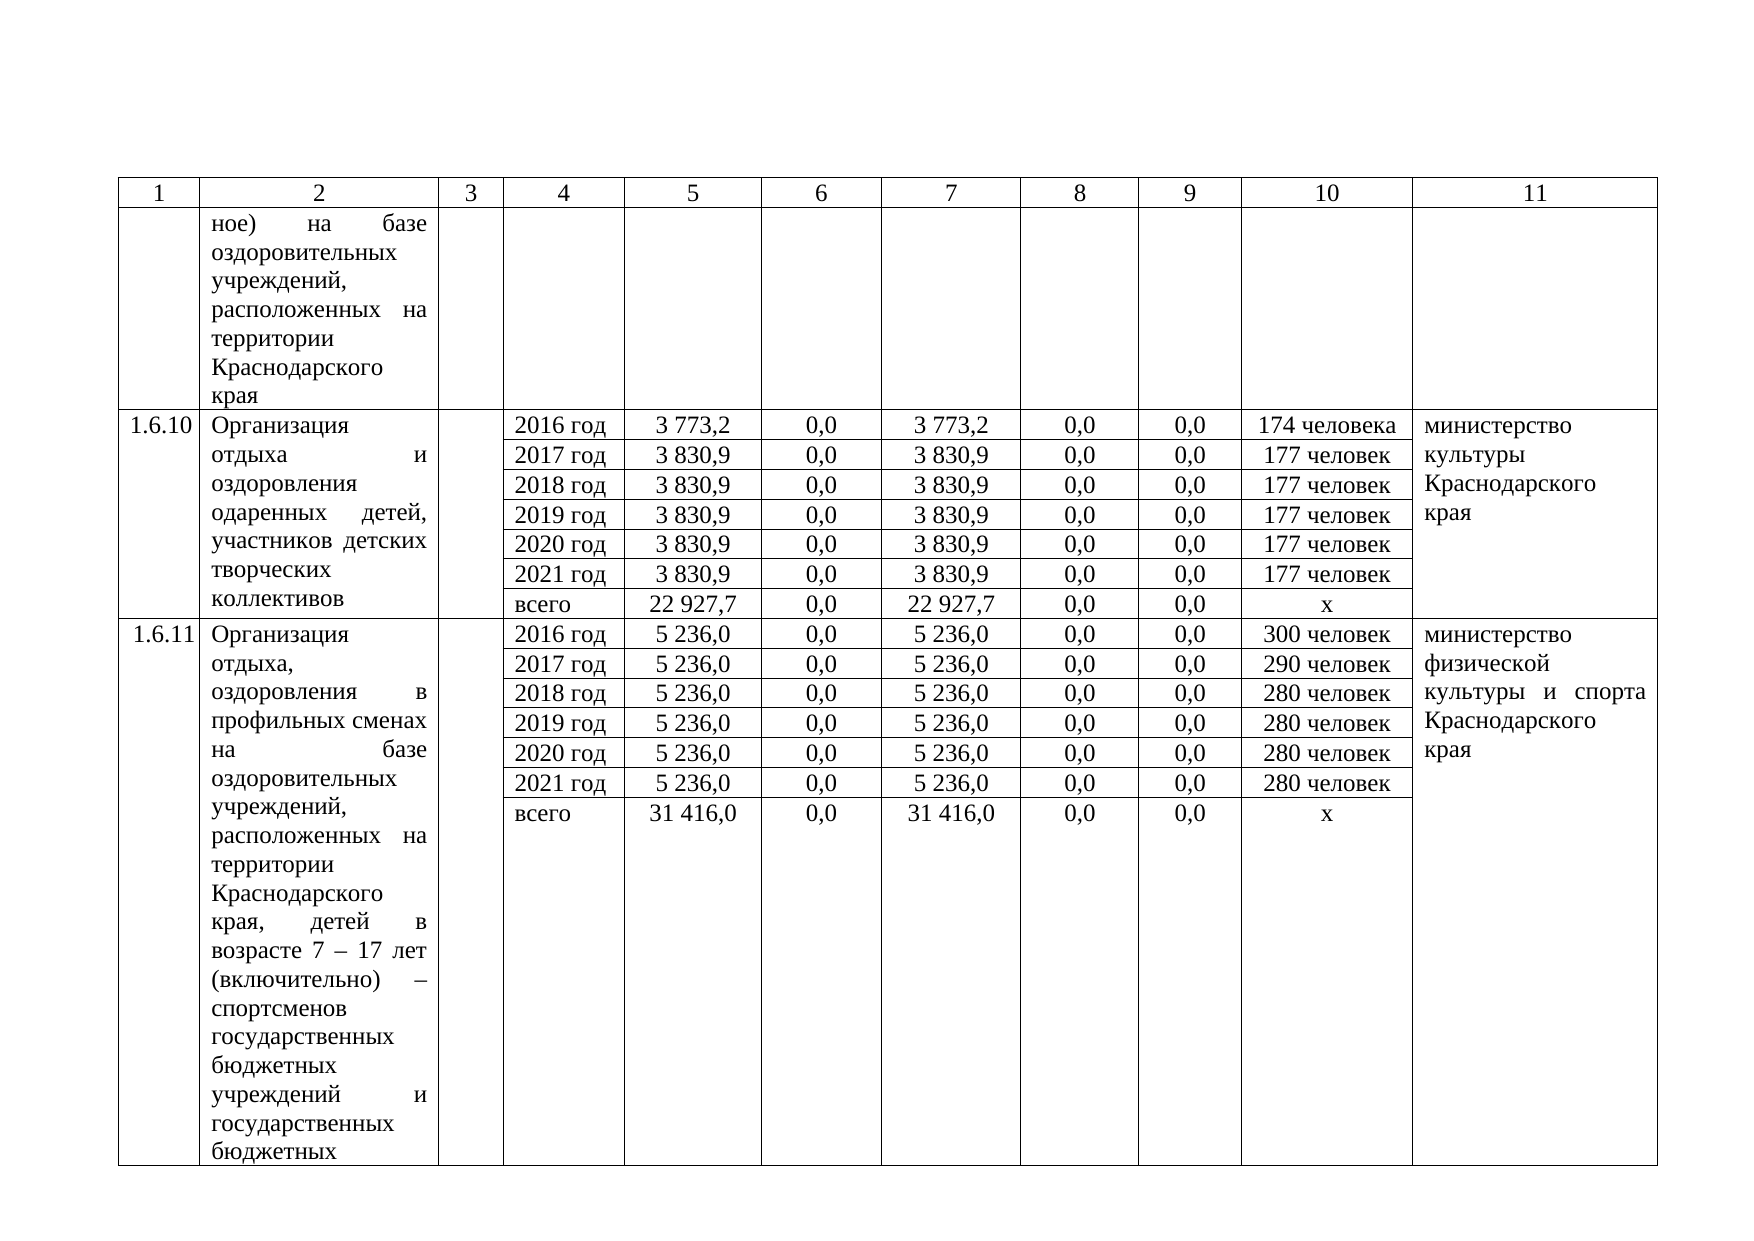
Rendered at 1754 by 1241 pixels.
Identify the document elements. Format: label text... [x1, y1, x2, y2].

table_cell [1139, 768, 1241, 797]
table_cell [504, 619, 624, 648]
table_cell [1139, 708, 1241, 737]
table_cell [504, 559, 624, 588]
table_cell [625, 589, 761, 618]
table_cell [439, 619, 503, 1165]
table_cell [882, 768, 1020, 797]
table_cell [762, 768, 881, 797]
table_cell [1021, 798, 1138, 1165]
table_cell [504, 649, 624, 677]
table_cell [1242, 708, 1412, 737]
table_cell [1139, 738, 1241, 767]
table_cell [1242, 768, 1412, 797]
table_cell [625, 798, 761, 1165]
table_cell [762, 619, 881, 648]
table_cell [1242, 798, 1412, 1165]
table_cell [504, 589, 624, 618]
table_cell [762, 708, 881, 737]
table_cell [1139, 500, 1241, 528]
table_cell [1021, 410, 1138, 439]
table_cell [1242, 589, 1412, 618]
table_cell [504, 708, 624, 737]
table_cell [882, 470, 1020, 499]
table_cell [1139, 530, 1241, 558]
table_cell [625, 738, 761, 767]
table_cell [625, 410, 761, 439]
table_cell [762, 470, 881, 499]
table_header 1 [119, 178, 199, 207]
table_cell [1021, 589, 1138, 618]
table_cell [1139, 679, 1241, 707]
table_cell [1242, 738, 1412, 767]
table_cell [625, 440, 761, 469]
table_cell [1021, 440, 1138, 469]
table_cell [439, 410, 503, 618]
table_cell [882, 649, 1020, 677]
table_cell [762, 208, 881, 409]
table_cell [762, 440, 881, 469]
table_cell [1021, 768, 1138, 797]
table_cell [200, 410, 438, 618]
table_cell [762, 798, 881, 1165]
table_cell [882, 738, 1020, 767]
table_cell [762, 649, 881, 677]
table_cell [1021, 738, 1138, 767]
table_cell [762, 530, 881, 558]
table_header 9 [1139, 178, 1241, 207]
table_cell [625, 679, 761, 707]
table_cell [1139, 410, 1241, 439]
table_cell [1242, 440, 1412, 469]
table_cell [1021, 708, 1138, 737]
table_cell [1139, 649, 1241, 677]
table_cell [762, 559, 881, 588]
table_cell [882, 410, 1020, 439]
table_header 5 [625, 178, 761, 207]
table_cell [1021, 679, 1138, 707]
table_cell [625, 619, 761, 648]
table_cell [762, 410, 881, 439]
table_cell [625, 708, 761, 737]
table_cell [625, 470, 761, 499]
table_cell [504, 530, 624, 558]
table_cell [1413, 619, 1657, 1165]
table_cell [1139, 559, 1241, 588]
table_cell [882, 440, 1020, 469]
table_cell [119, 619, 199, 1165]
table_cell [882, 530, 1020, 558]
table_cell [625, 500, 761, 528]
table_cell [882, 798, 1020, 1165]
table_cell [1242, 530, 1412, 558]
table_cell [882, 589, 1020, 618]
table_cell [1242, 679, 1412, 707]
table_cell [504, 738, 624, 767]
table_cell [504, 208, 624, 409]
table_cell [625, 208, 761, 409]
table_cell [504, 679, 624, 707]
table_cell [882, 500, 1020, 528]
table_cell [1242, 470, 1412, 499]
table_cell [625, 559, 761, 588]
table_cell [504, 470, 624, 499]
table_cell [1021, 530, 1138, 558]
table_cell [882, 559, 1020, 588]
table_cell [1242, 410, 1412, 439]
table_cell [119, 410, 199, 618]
table_header 8 [1021, 178, 1138, 207]
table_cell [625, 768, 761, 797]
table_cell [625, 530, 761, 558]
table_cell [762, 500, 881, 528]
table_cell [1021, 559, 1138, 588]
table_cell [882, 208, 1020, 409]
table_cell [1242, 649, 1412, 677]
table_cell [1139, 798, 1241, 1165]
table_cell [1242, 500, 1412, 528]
table_header 6 [762, 178, 881, 207]
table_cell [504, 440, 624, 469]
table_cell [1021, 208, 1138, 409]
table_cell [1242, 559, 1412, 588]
table_header 4 [504, 178, 624, 207]
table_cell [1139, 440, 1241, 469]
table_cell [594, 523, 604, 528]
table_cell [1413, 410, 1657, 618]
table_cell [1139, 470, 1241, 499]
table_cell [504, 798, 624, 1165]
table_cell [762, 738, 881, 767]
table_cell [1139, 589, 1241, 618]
table_header 10 [1242, 178, 1412, 207]
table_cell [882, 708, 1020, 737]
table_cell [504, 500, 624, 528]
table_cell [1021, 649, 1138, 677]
table_header 3 [439, 178, 503, 207]
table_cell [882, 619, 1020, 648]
table_header 2 [200, 178, 438, 207]
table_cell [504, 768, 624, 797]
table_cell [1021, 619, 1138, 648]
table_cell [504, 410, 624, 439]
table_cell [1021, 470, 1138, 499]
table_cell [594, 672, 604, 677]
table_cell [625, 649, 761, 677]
table_header 7 [882, 178, 1020, 207]
table_header 11 [1413, 178, 1657, 207]
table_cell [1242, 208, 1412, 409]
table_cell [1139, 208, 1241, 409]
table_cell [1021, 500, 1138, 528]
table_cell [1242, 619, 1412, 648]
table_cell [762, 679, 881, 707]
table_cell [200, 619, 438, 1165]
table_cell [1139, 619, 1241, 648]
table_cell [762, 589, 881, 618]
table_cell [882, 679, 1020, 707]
